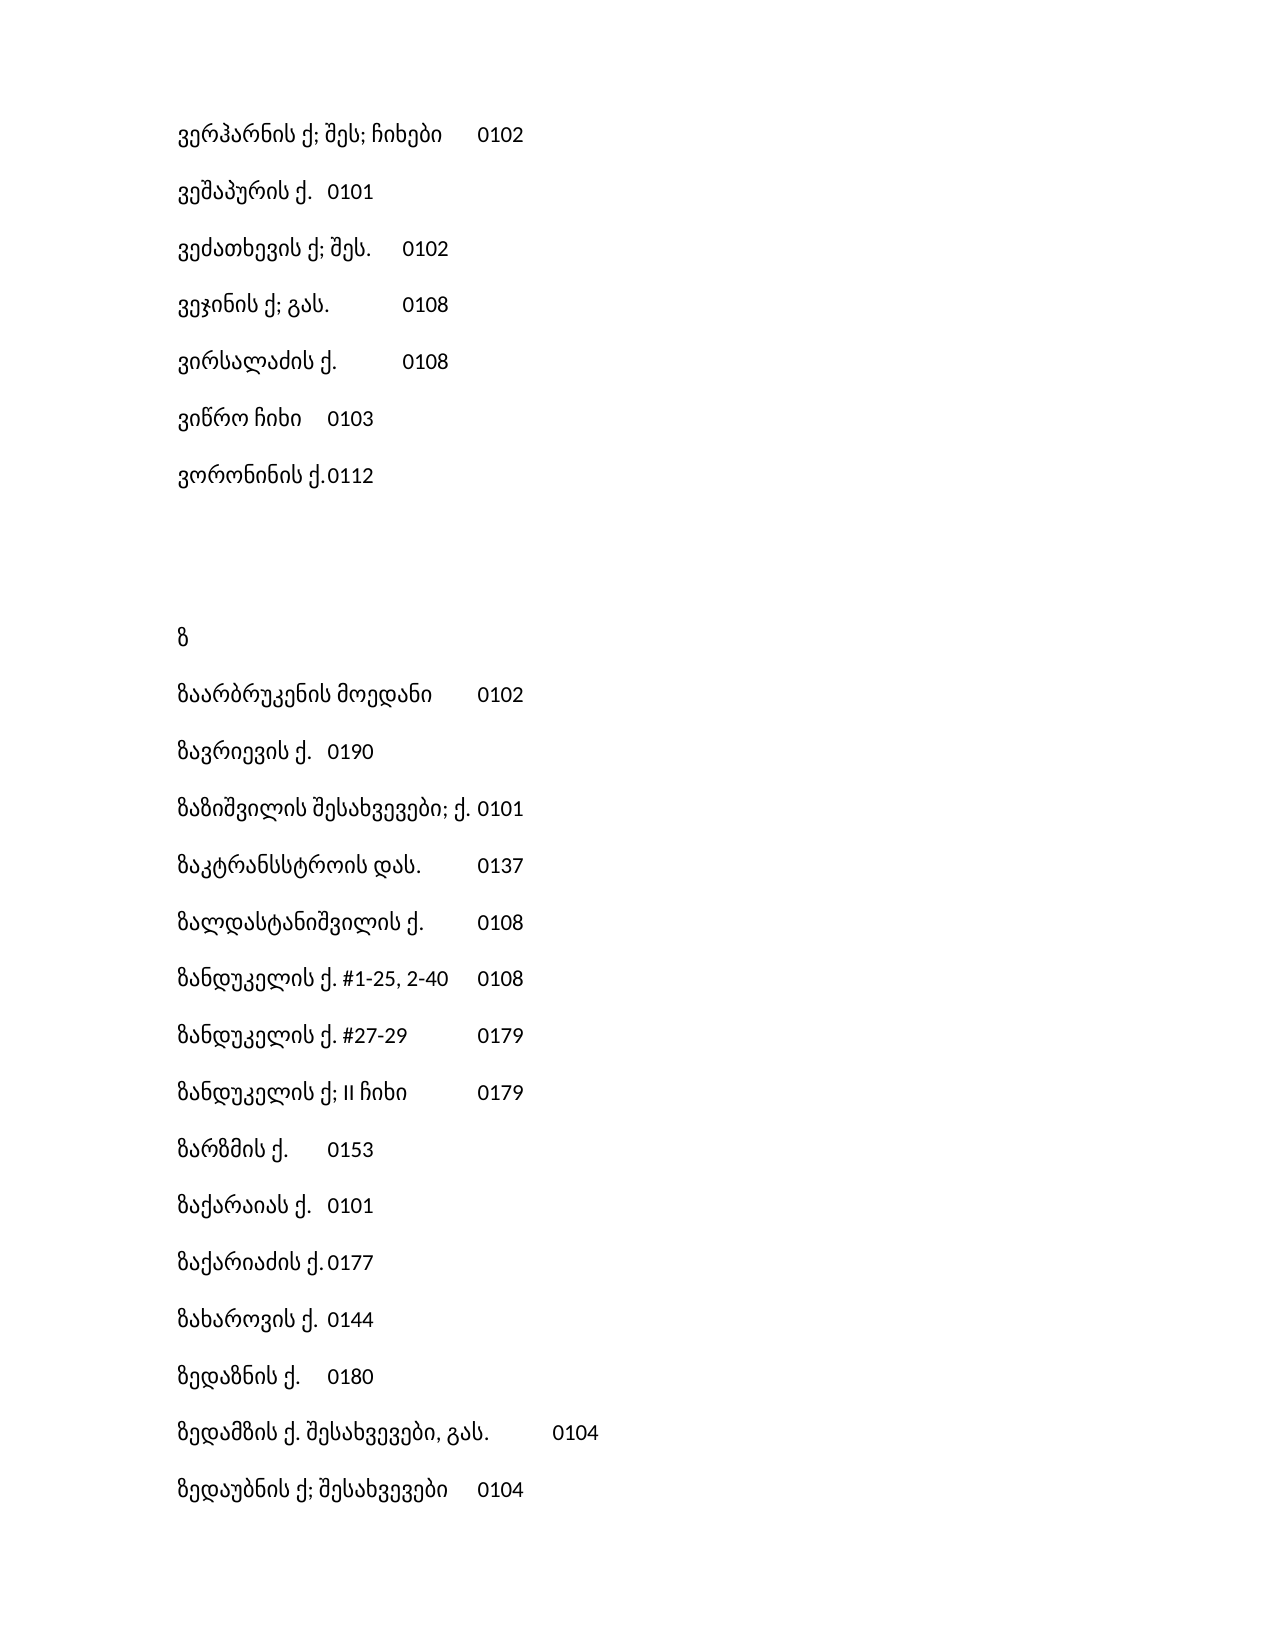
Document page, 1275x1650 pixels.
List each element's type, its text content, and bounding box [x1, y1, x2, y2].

text ზანდუკელის ქ. #1-25, 2-40 0108 [177, 962, 1186, 993]
text ვიწრო ჩიხი 0103 [177, 402, 1186, 433]
text ზანდუკელის ქ; II ჩიხი 0179 [177, 1076, 1186, 1107]
text ზანდუკელის ქ. #27-29 0179 [177, 1019, 1186, 1050]
text ვეძათხევის ქ; შეს. 0102 [177, 232, 1186, 263]
text ვეჯინის ქ; გას. 0108 [177, 288, 1186, 320]
text ზავრიევის ქ. 0190 [177, 735, 1186, 766]
text ზალდასტანიშვილის ქ. 0108 [177, 905, 1186, 937]
text ზაარბრუკენის მოედანი 0102 [177, 678, 1186, 709]
text ვეშაპურის ქ. 0101 [177, 175, 1186, 206]
text ზახაროვის ქ. 0144 [177, 1303, 1186, 1334]
text ზაკტრანსსტროის დას. 0137 [177, 849, 1186, 880]
text ვირსალაძის ქ. 0108 [177, 345, 1186, 376]
text ზედაზნის ქ. 0180 [177, 1359, 1186, 1391]
text ზაქარიაძის ქ. 0177 [177, 1246, 1186, 1277]
text ზ [177, 622, 1186, 653]
text ვორონინის ქ. 0112 [177, 459, 1186, 490]
text ვერჰარნის ქ; შეს; ჩიხები 0102 [177, 118, 1186, 149]
text ზაზიშვილის შესახვევები; ქ. 0101 [177, 792, 1186, 823]
text ზარზმის ქ. 0153 [177, 1132, 1186, 1164]
text ზაქარაიას ქ. 0101 [177, 1189, 1186, 1221]
text ზედაუბნის ქ; შესახვევები 0104 [177, 1473, 1186, 1504]
text ზედამზის ქ. შესახვევები, გას. 0104 [177, 1416, 1186, 1448]
